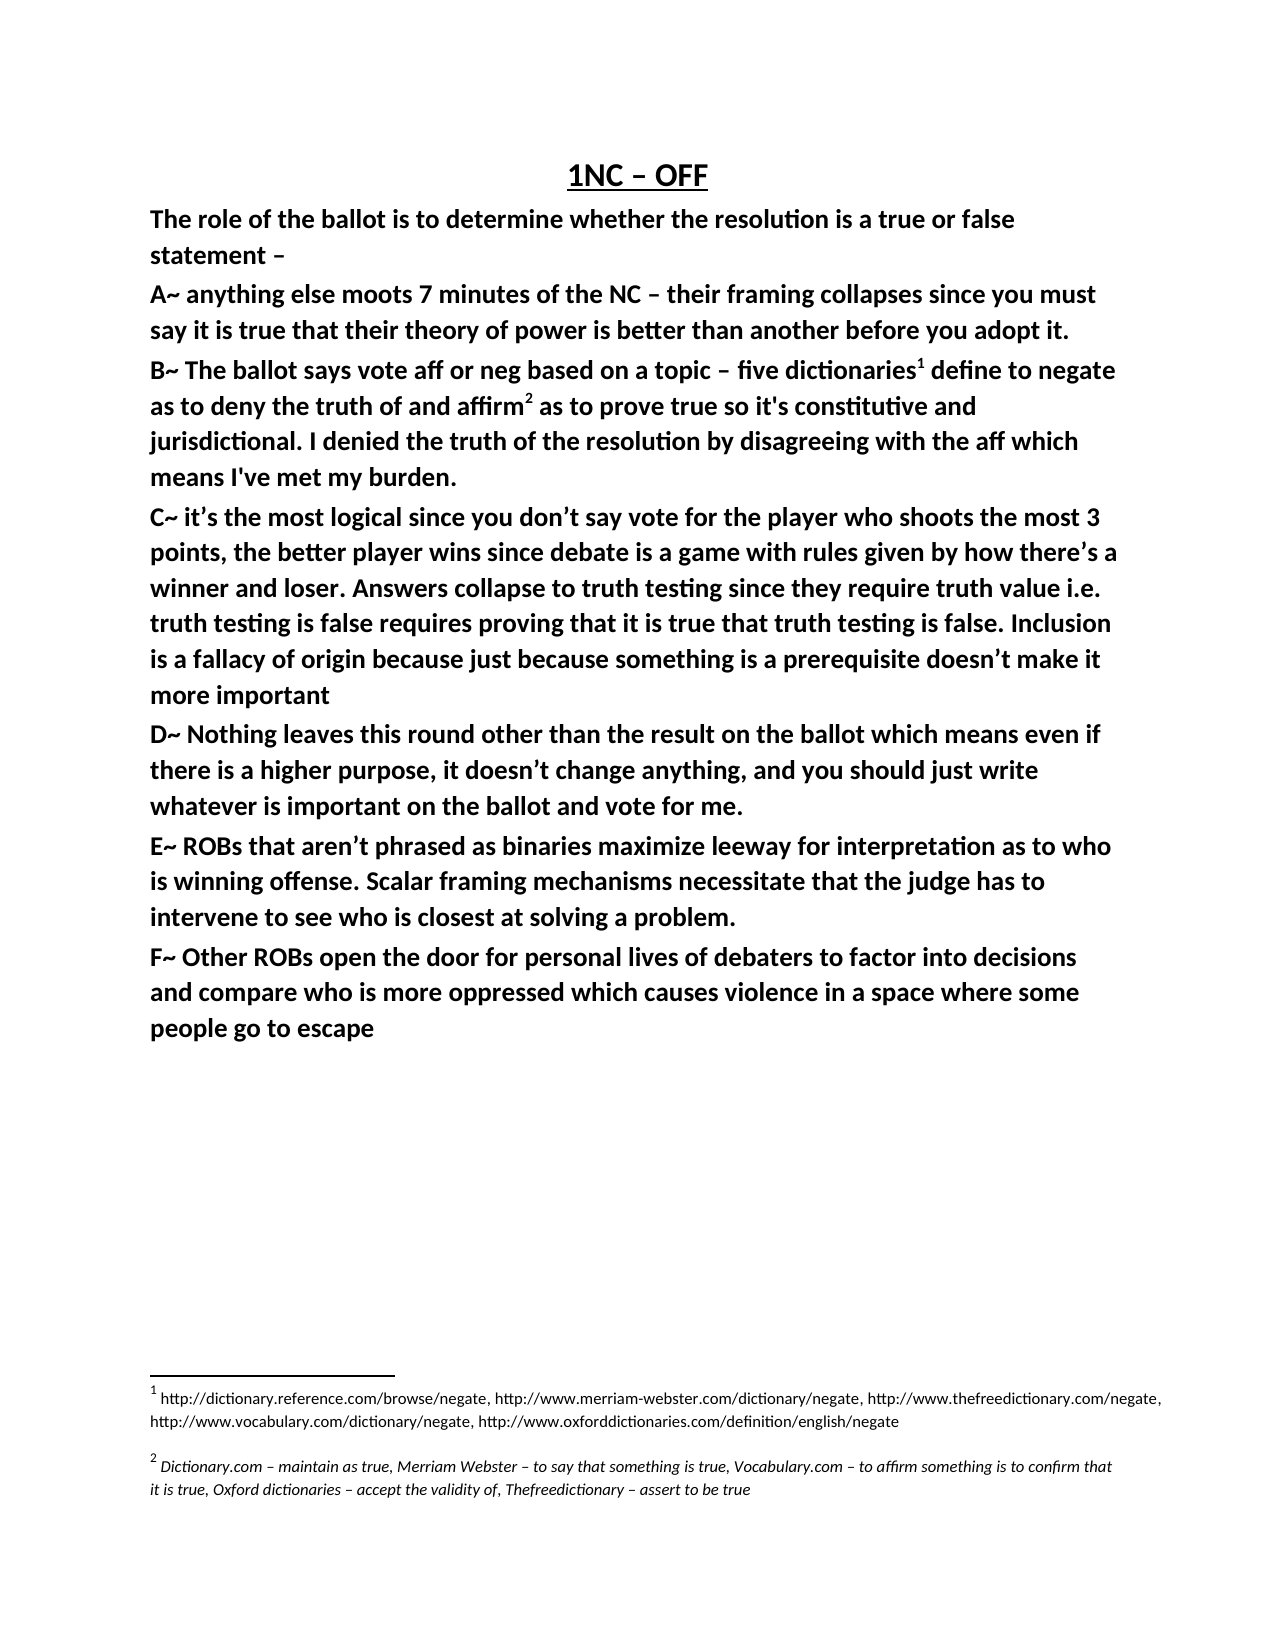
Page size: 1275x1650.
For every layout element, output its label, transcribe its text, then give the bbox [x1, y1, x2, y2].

subtitle The role of the ballot is to determine whether the resolution is a true or false statement – [150, 202, 1125, 271]
subtitle C~ it’s the most logical since you don’t say vote for the player who shoots the most 3 points, the better player wins since debate is a game with rules given by how there’s a winner and loser. Answers collapse to truth testing since they require truth value i.e. truth testing is false requires proving that it is true that truth testing is false. Inclusion is a fallacy of origin because just because something is a prerequisite doesn’t make it more important [150, 500, 1125, 711]
subtitle 1NC – OFF [150, 154, 1125, 195]
subtitle E~ ROBs that aren’t phrased as binaries maximize leeway for interpretation as to who is winning offense. Scalar framing mechanisms necessitate that the judge has to intervene to see who is closest at solving a problem. [150, 829, 1125, 933]
subtitle A~ anything else moots 7 minutes of the NC – their framing collapses since you must say it is true that their theory of power is better than another before you adopt it. [150, 278, 1125, 346]
subtitle B~ The ballot says vote aff or neg based on a topic – five dictionaries define to negate as to deny the truth of and affirm as to prove true so it's constitutive and jurisdictional. I denied the truth of the resolution by disagreeing with the aff which means I've met my burden. [150, 353, 1125, 493]
subtitle F~ Other ROBs open the door for personal lives of debaters to factor into decisions and compare who is more oppressed which causes violence in a space where some people go to escape [150, 940, 1125, 1044]
subtitle D~ Nothing leaves this round other than the result on the ballot which means even if there is a higher purpose, it doesn’t change anything, and you should just write whatever is important on the ballot and vote for me. [150, 718, 1125, 822]
